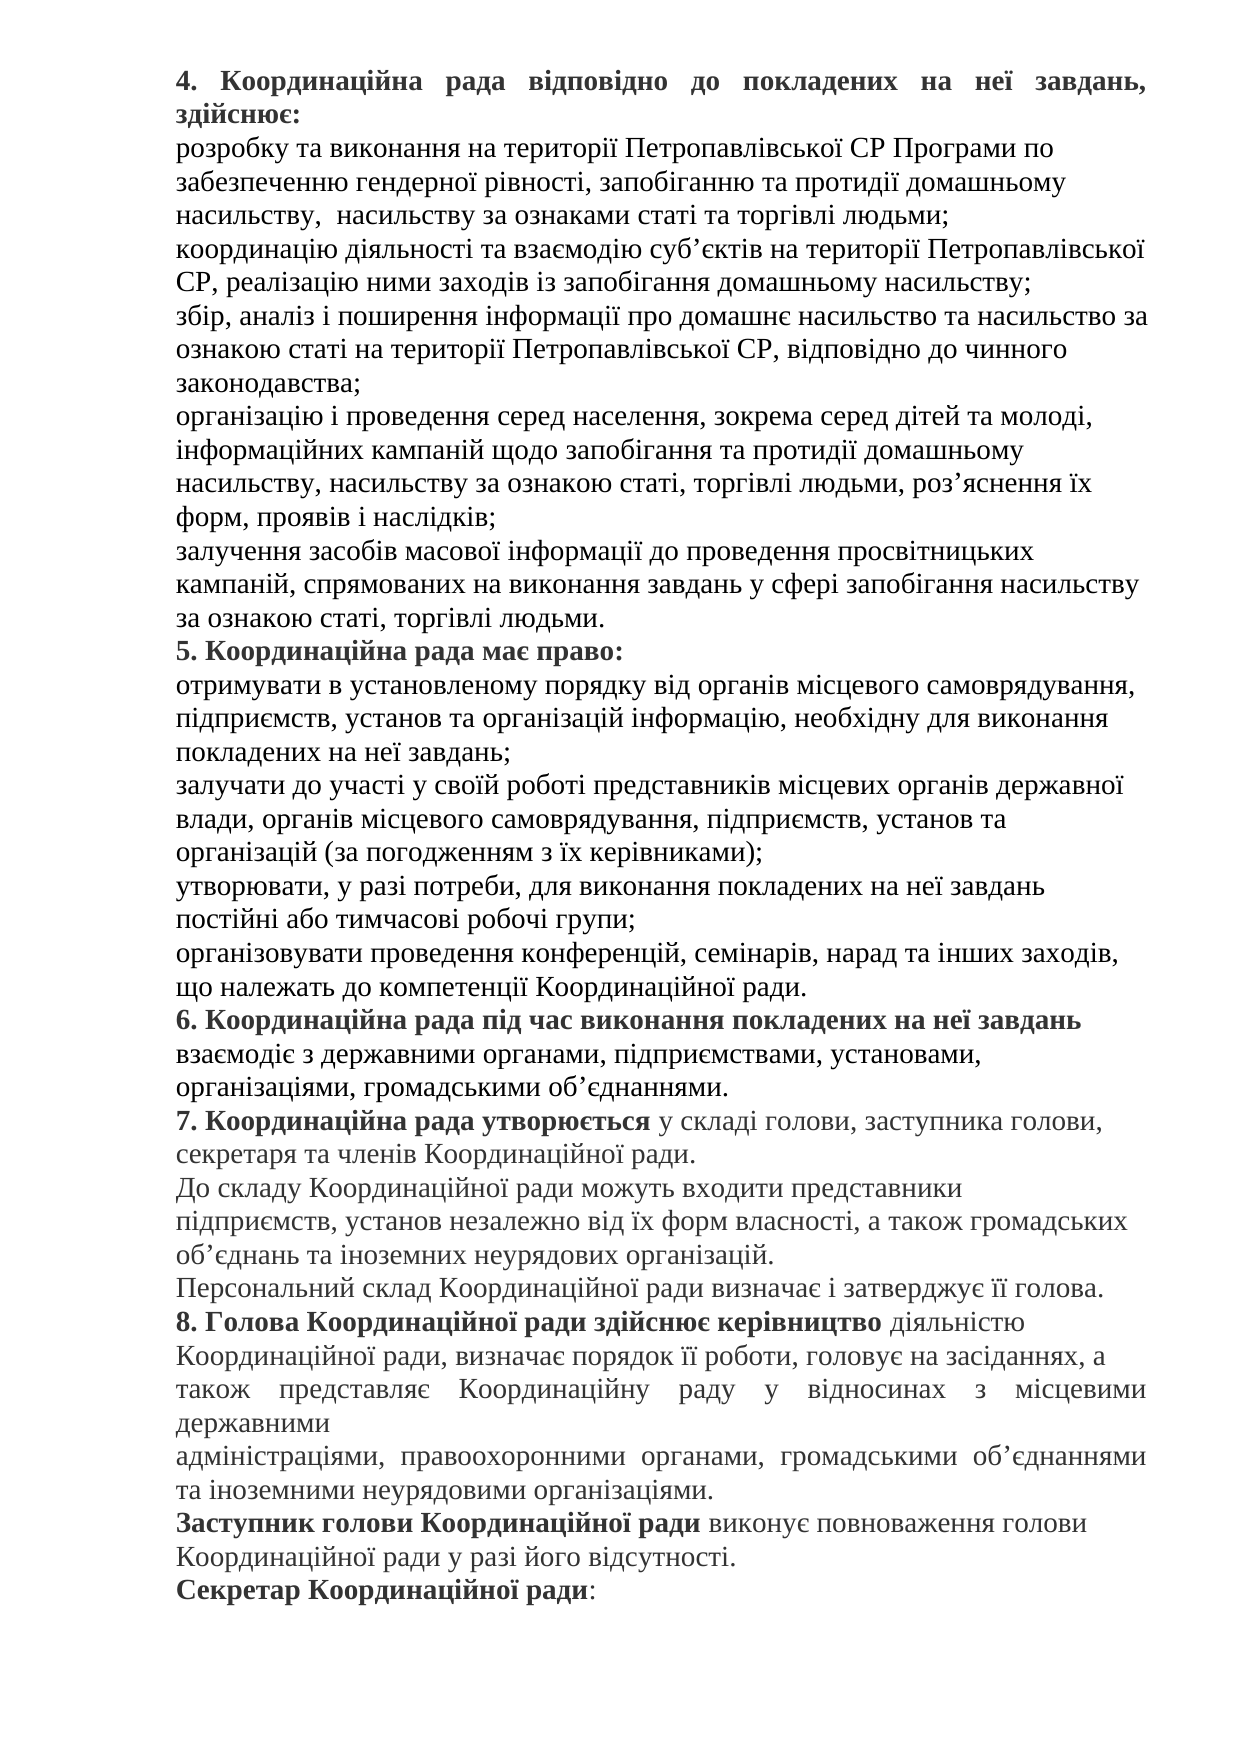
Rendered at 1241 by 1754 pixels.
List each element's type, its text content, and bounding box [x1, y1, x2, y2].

text організовувати проведення конференцій, семінарів, нарад та інших заходів, що належать до компетенції Координаційної ради. [176, 935, 1152, 1002]
text 6. Координаційна рада під час виконання покладених на неї завдань [176, 1002, 1147, 1036]
text розробку та виконання на території Петропавлівської СР Програми по забезпеченню гендерної рівності, запобіганню та протидії домашньому насильству, насильству за ознаками статі та торгівлі людьми; [176, 130, 1152, 231]
text Секретар Координаційної ради: [176, 1572, 1147, 1606]
text Координаційної ради у разі його відсутності. [176, 1539, 1147, 1572]
text залучення засобів масової інформації до проведення просвітницьких кампаній, спрямованих на виконання завдань у сфері запобігання насильству за ознакою статі, торгівлі людьми. [176, 533, 1152, 633]
text також представляє Координаційну раду у відносинах з місцевими державними [176, 1371, 1147, 1438]
text взаємодіє з державними органами, підприємствами, установами, організаціями, громадськими об’єднаннями. [729, 1036, 1147, 1103]
text Координаційної ради, визначає порядок її роботи, головує на засіданнях, а [176, 1338, 1147, 1371]
text координацію діяльності та взаємодію суб’єктів на території Петропавлівської СР, реалізацію ними заходів із запобігання домашньому насильству; [176, 231, 1152, 298]
text залучати до участі у своїй роботі представників місцевих органів державної влади, органів місцевого самоврядування, підприємств, установ та організацій (за погодженням з їх керівниками); [176, 767, 1152, 868]
text утворювати, у разі потреби, для виконання покладених на неї завдань постійні або тимчасові робочі групи; [176, 868, 1152, 935]
text адміністраціями, правоохоронними органами, громадськими об’єднаннями та іноземними неурядовими організаціями. [176, 1438, 1147, 1505]
text секретаря та членів Координаційної ради. [176, 1136, 1147, 1170]
text Персональний склад Координаційної ради визначає і затверджує її голова. [176, 1271, 1147, 1304]
text організацію і проведення серед населення, зокрема серед дітей та молоді, інформаційних кампаній щодо запобігання та протидії домашньому насильству, насильству за ознакою статі, торгівлі людьми, роз’яснення їх форм, проявів і наслідків; [176, 398, 1152, 533]
text збір, аналіз і поширення інформації про домашнє насильство та насильство за ознакою статі на території Петропавлівської СР, відповідно до чинного законодавства; [176, 298, 1152, 398]
text До складу Координаційної ради можуть входити представники [176, 1170, 1147, 1203]
text підприємств, установ незалежно від їх форм власності, а також громадських [176, 1203, 1147, 1237]
text 4. Координаційна рада відповідно до покладених на неї завдань, здійснює: [176, 63, 1147, 130]
text 8. Голова Координаційної ради здійснює керівництво діяльністю [176, 1304, 1147, 1338]
text Заступник голови Координаційної ради виконує повноваження голови [176, 1505, 1147, 1539]
text 5. Координаційна рада має право: [176, 633, 1147, 667]
text отримувати в установленому порядку від органів місцевого самоврядування, підприємств, установ та організацій інформацію, необхідну для виконання покладених на неї завдань; [176, 667, 1152, 767]
text 7. Координаційна рада утворюється у складі голови, заступника голови, [176, 1103, 1147, 1136]
text об’єднань та іноземних неурядових організацій. [176, 1237, 1147, 1271]
